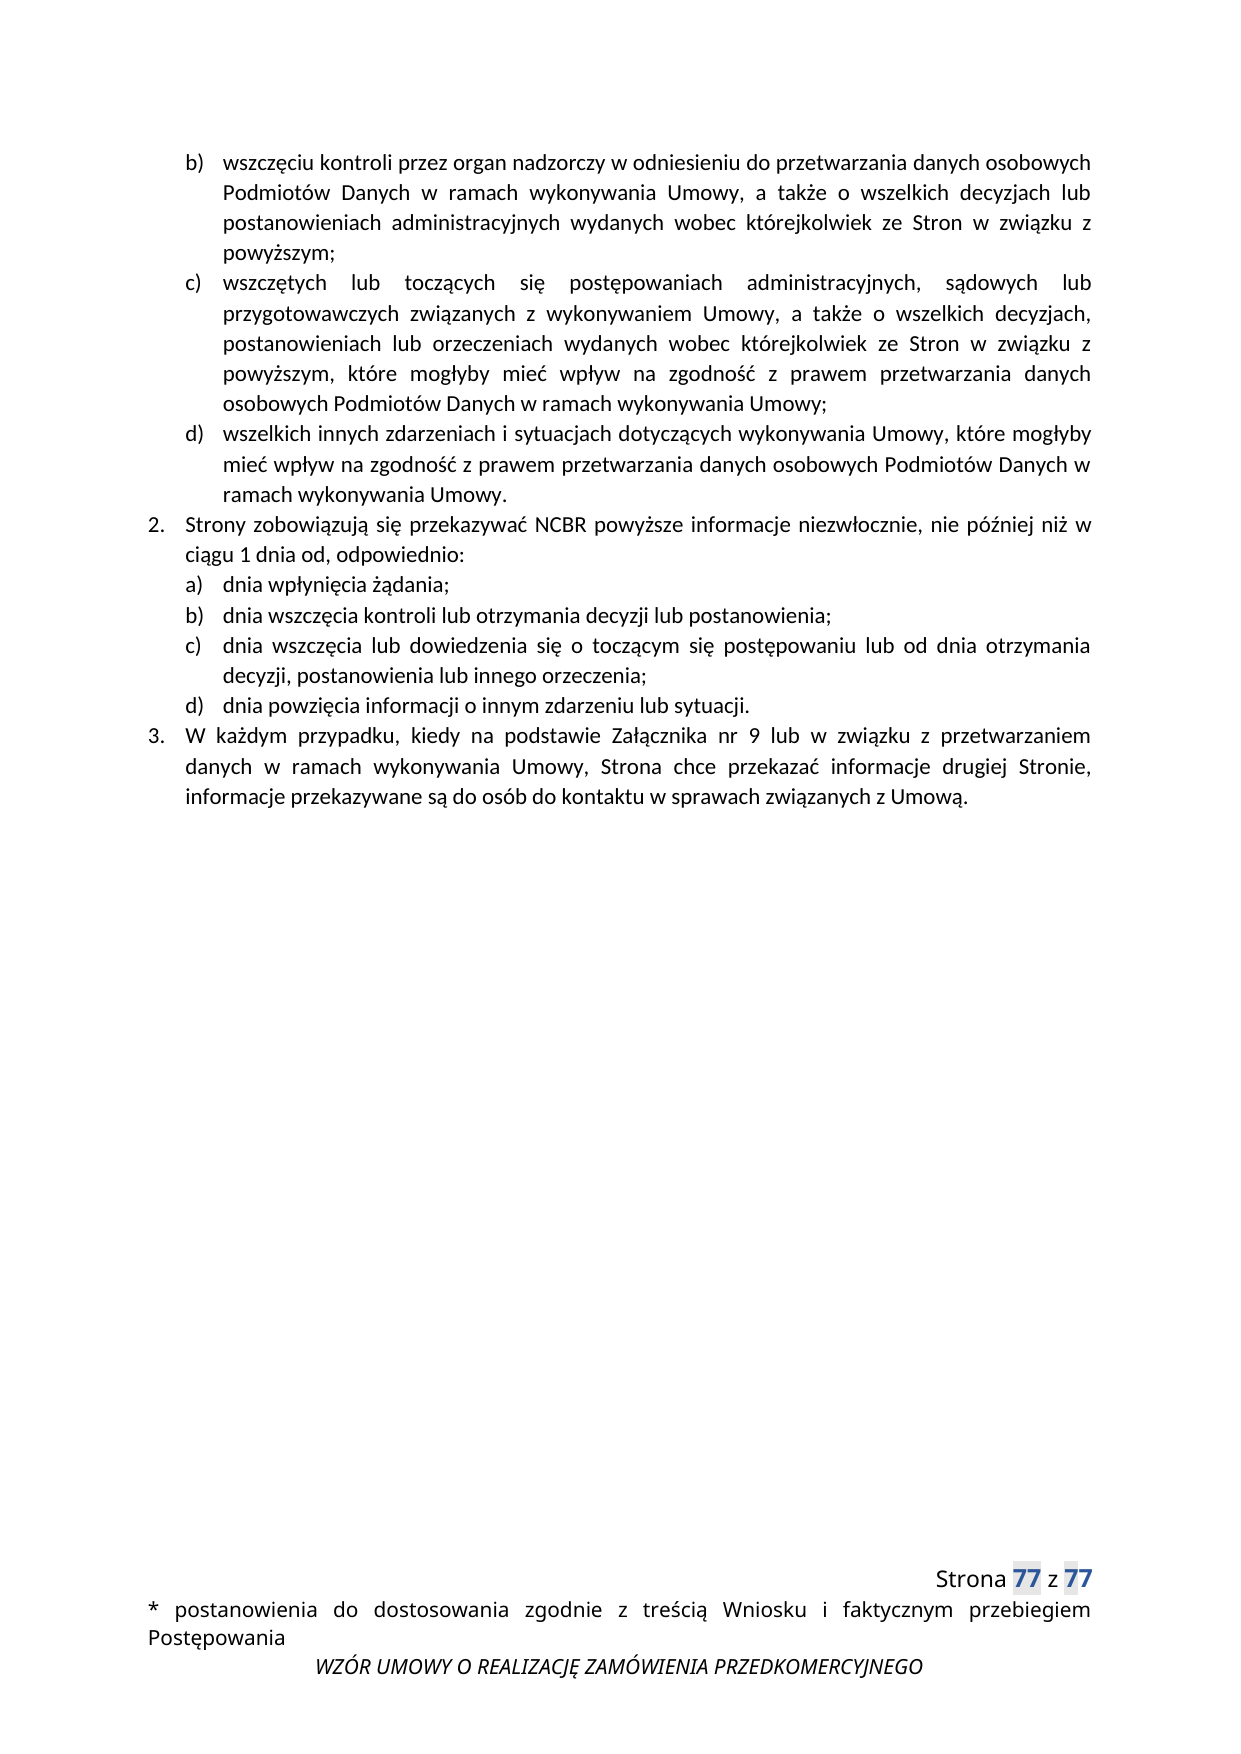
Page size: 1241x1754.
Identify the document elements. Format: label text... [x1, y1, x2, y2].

list wszczętych lub toczących się postępowaniach administracyjnych, sądowych lub przygotowawczych związanych z wykonywaniem Umowy, a także o wszelkich decyzjach, postanowieniach lub orzeczeniach wydanych wobec którejkolwiek ze Stron w związku z powyższym, które mogłyby mieć wpływ na zgodność z prawem przetwarzania danych osobowych Podmiotów Danych w ramach wykonywania Umowy; [185, 268, 1093, 417]
list Strony zobowiązują się przekazywać NCBR powyższe informacje niezwłocznie, nie później niż w ciągu 1 dnia od, odpowiednio: [148, 510, 1093, 568]
list dnia wpłynięcia żądania; [185, 571, 1093, 598]
list dnia powzięcia informacji o innym zdarzeniu lub sytuacji. [185, 691, 1093, 719]
list W każdym przypadku, kiedy na podstawie Załącznika nr 9 lub w związku z przetwarzaniem danych w ramach wykonywania Umowy, Strona chce przekazać informacje drugiej Stronie, informacje przekazywane są do osób do kontaktu w sprawach związanych z Umową. [148, 722, 1093, 810]
list wszczęciu kontroli przez organ nadzorczy w odniesieniu do przetwarzania danych osobowych Podmiotów Danych w ramach wykonywania Umowy, a także o wszelkich decyzjach lub postanowieniach administracyjnych wydanych wobec którejkolwiek ze Stron w związku z powyższym; [185, 148, 1093, 266]
list wszelkich innych zdarzeniach i sytuacjach dotyczących wykonywania Umowy, które mogłyby mieć wpływ na zgodność z prawem przetwarzania danych osobowych Podmiotów Danych w ramach wykonywania Umowy. [185, 419, 1093, 508]
list dnia wszczęcia kontroli lub otrzymania decyzji lub postanowienia; [185, 601, 1093, 629]
list dnia wszczęcia lub dowiedzenia się o toczącym się postępowaniu lub od dnia otrzymania decyzji, postanowienia lub innego orzeczenia; [185, 631, 1093, 689]
